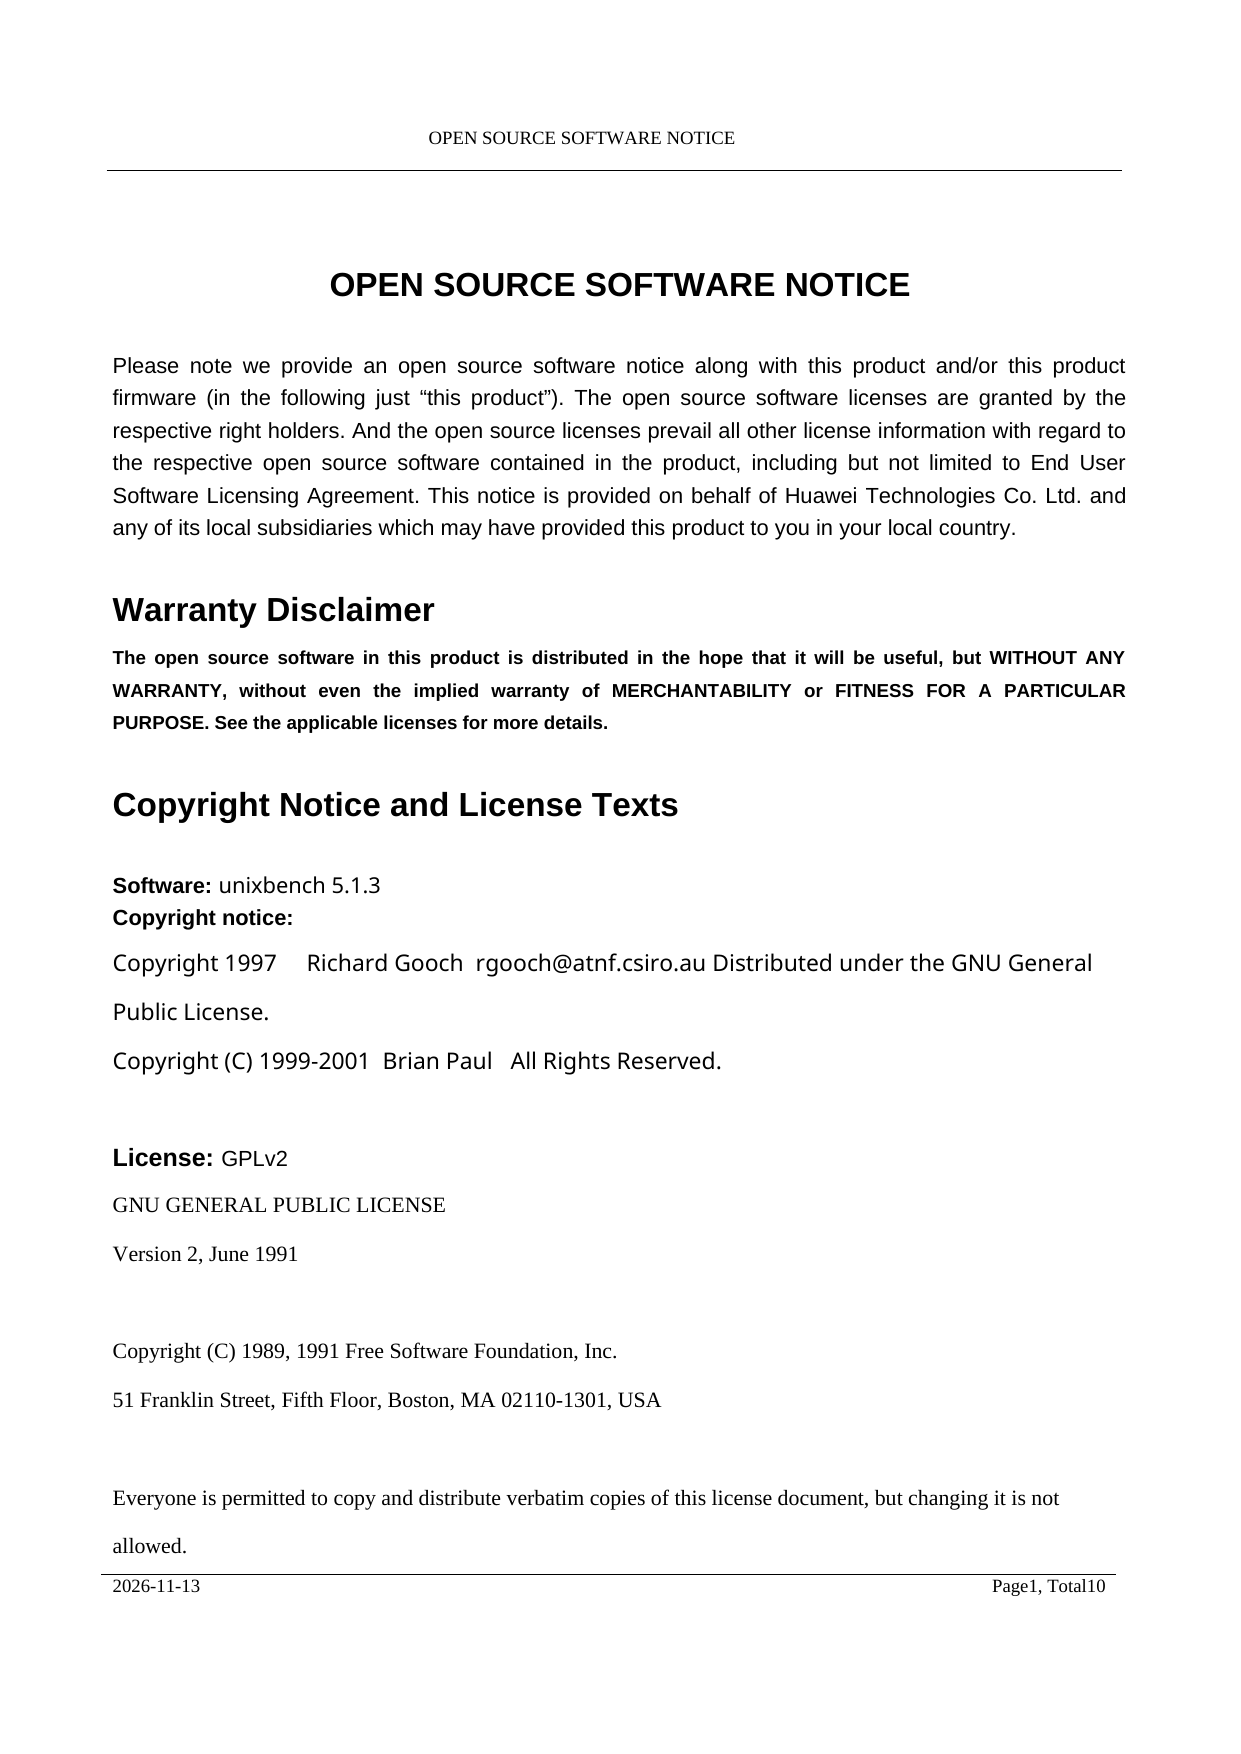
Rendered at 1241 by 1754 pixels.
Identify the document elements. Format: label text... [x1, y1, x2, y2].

text Copyright notice: [112, 901, 1128, 934]
text Warranty Disclaimer [112, 576, 1128, 641]
text License: GPLv2 [112, 1142, 1128, 1174]
text Please note we provide an open source software notice along with this product and/or this product firmware (in the following just “this product”). The open source software licenses are granted by the respective right holders. And the open source licenses prevail all other license information with regard to the respective open source software contained in the product, including but not limited to End User Software Licensing Agreement. This notice is provided on behalf of Huawei Technologies Co. Ltd. and any of its local subsidiaries which may have provided this product to you in your local country. [112, 349, 1128, 544]
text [112, 1188, 1128, 1562]
text Software: unixbench 5.1.3 [112, 869, 1128, 901]
text The open source software in this product is distributed in the hope that it will be useful, but WITHOUT ANY WARRANTY, without even the implied warranty of MERCHANTABILITY or FITNESS FOR A PARTICULAR PURPOSE. See the applicable licenses for more details. [112, 641, 1128, 739]
text OPEN SOURCE SOFTWARE NOTICE [112, 251, 1128, 316]
text Copyright 1997 Richard Gooch rgooch@atnf.csiro.au Distributed under the GNU General Public License. Copyright (C) 1999-2001 Brian Paul All Rights Reserved. [112, 947, 1128, 1125]
text Copyright Notice and License Texts [112, 771, 1128, 836]
